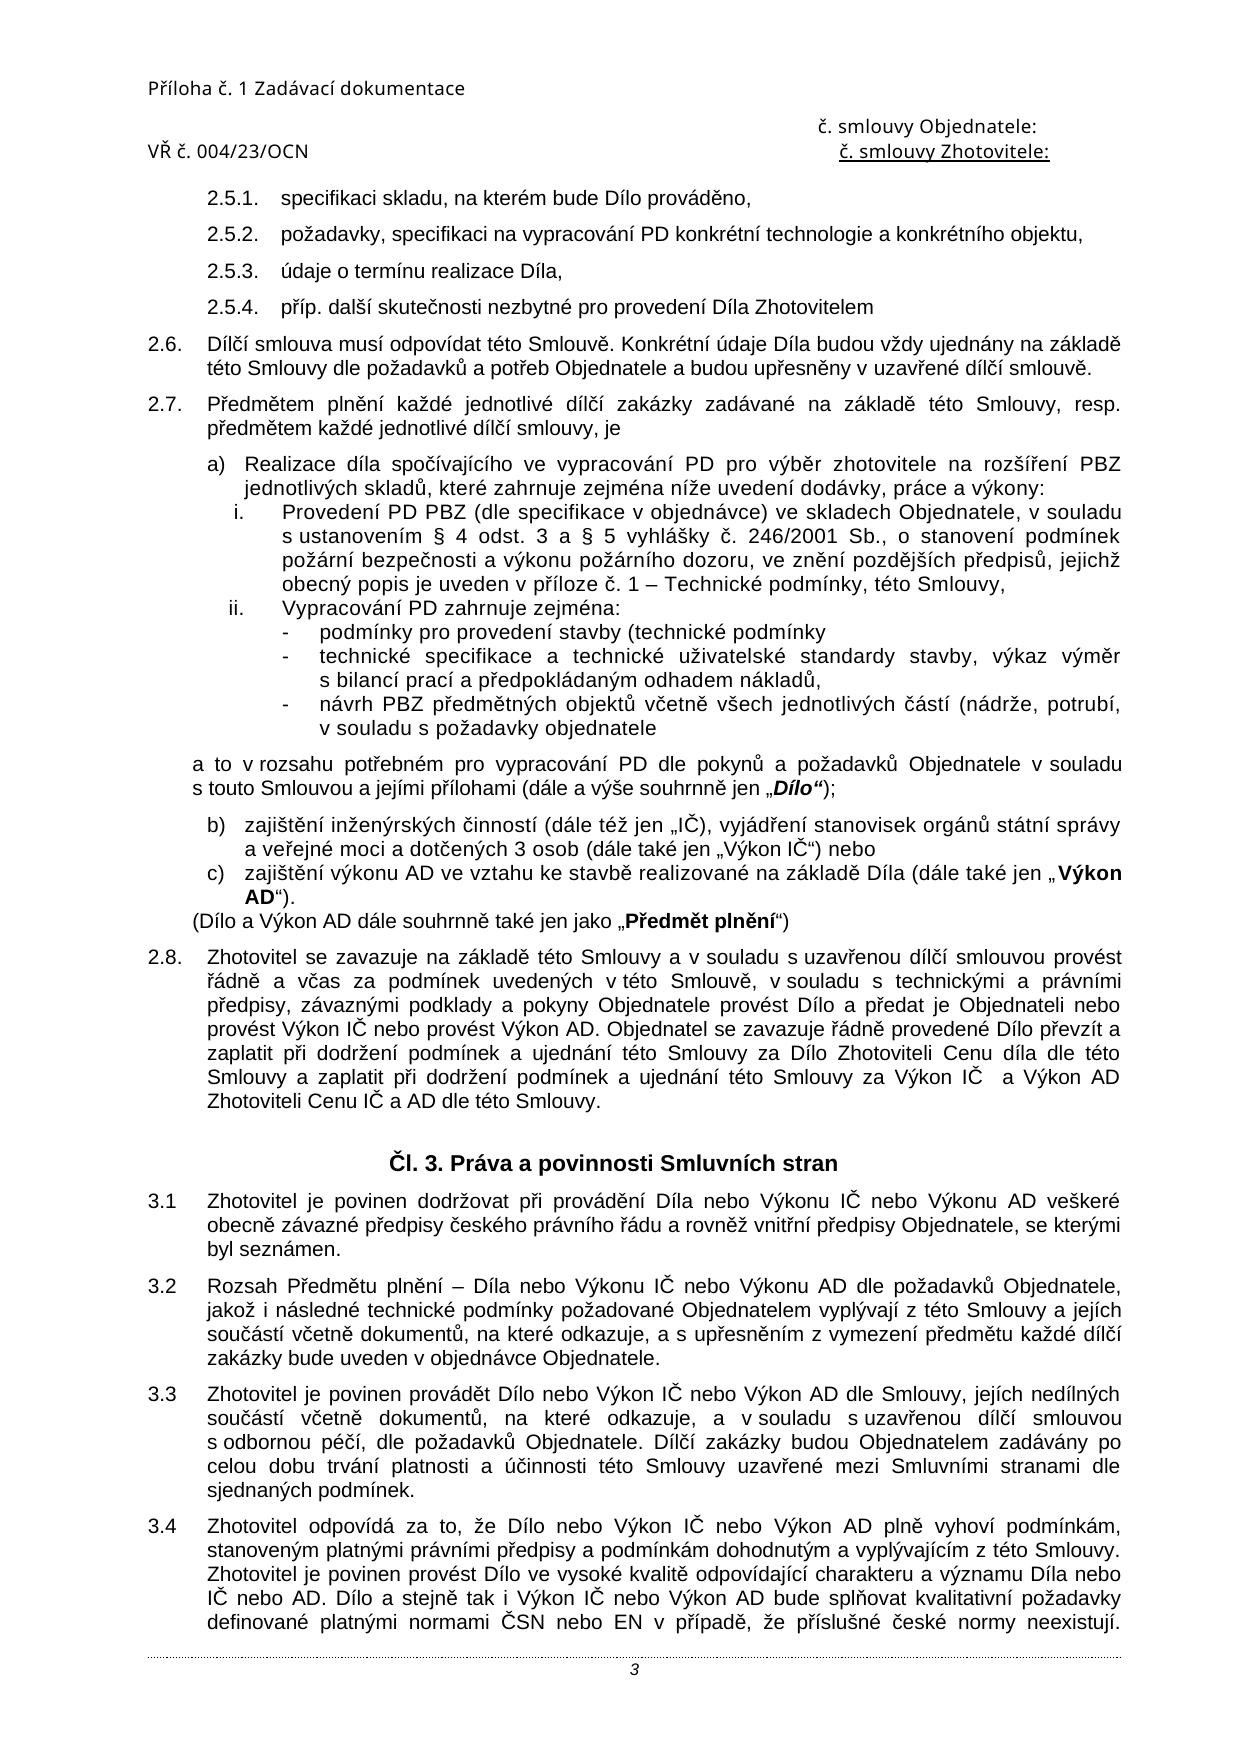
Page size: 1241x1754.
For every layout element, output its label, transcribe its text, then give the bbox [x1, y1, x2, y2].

text Práva a povinnosti Smluvních stran [105, 1150, 1122, 1177]
list Dílčí smlouva musí odpovídat této Smlouvě. Konkrétní údaje Díla budou vždy ujednány na základě této Smlouvy dle požadavků a potřeb Objednatele a budou upřesněny v uzavřené dílčí smlouvě. [148, 331, 1122, 379]
text a to v rozsahu potřebném pro vypracování PD dle pokynů a požadavků Objednatele v souladu s touto Smlouvou a jejími přílohami (dále a výše souhrnně jen „Dílo“); [192, 752, 1122, 800]
list Rozsah Předmětu plnění – Díla nebo Výkonu IČ nebo Výkonu AD dle požadavků Objednatele, jakož i následné technické podmínky požadované Objednatelem vyplývají z této Smlouvy a jejích součástí včetně dokumentů, na které odkazuje, a s upřesněním z vymezení předmětu každé dílčí zakázky bude uveden v objednávce Objednatele. [148, 1273, 1122, 1369]
list zajištění inženýrských činností (dále též jen „IČ), vyjádření stanovisek orgánů státní správy a veřejné moci a dotčených 3 osob (dále také jen „Výkon IČ“) nebo [207, 813, 1122, 861]
list Zhotovitel je povinen provádět Dílo nebo Výkon IČ nebo Výkon AD dle Smlouvy, jejích nedílných součástí včetně dokumentů, na které odkazuje, a v souladu s uzavřenou dílčí smlouvou s odbornou péčí, dle požadavků Objednatele. Dílčí zakázky budou Objednatelem zadávány po celou dobu trvání platnosti a účinnosti této Smlouvy uzavřené mezi Smluvními stranami dle sjednaných podmínek. [148, 1382, 1122, 1502]
list údaje o termínu realizace Díla, [207, 258, 1122, 282]
list zajištění výkonu AD ve vztahu ke stavbě realizované na základě Díla (dále také jen „Výkon AD“). [207, 861, 1122, 908]
list Zhotovitel je povinen dodržovat při provádění Díla nebo Výkonu IČ nebo Výkonu AD veškeré obecně závazné předpisy českého právního řádu a rovněž vnitřní předpisy Objednatele, se kterými byl seznámen. [148, 1189, 1122, 1261]
list příp. další skutečnosti nezbytné pro provedení Díla Zhotovitelem [207, 295, 1122, 319]
list Realizace díla spočívajícího ve vypracování PD pro výběr zhotovitele na rozšíření PBZ jednotlivých skladů, které zahrnuje zejména níže uvedení dodávky, práce a výkony: [207, 452, 1122, 500]
list Předmětem plnění každé jednotlivé dílčí zakázky zadávané na základě této Smlouvy, resp. předmětem každé jednotlivé dílčí smlouvy, je [148, 392, 1122, 440]
list požadavky, specifikaci na vypracování PD konkrétní technologie a konkrétního objektu, [207, 222, 1122, 246]
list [148, 1514, 1122, 1634]
list technické specifikace a technické uživatelské standardy stavby, výkaz výměr s bilancí prací a předpokládaným odhadem nákladů, [282, 644, 1122, 692]
list Vypracování PD zahrnuje zejména: [244, 596, 1122, 620]
list Zhotovitel se zavazuje na základě této Smlouvy a v souladu s uzavřenou dílčí smlouvou provést řádně a včas za podmínek uvedených v této Smlouvě, v souladu s technickými a právními předpisy, závaznými podklady a pokyny Objednatele provést Dílo a předat je Objednateli nebo provést Výkon IČ nebo provést Výkon AD. Objednatel se zavazuje řádně provedené Dílo převzít a zaplatit při dodržení podmínek a ujednání této Smlouvy za Dílo Zhotoviteli Cenu díla dle této Smlouvy a zaplatit při dodržení podmínek a ujednání této Smlouvy za Výkon IČ a Výkon AD Zhotoviteli Cenu IČ a AD dle této Smlouvy. [148, 945, 1122, 1113]
list Provedení PD PBZ (dle specifikace v objednávce) ve skladech Objednatele, v souladu s ustanovením § 4 odst. 3 a § 5 vyhlášky č. 246/2001 Sb., o stanovení podmínek požární bezpečnosti a výkonu požárního dozoru, ve znění pozdějších předpisů, jejichž obecný popis je uveden v příloze č. 1 – Technické podmínky, této Smlouvy, [244, 500, 1122, 596]
list podmínky pro provedení stavby (technické podmínky [282, 620, 1122, 644]
list návrh PBZ předmětných objektů včetně všech jednotlivých částí (nádrže, potrubí, v souladu s požadavky objednatele [282, 692, 1122, 740]
text (Dílo a Výkon AD dále souhrnně také jen jako „Předmět plnění“) [148, 908, 1122, 932]
list specifikaci skladu, na kterém bude Dílo prováděno, [207, 186, 1122, 209]
